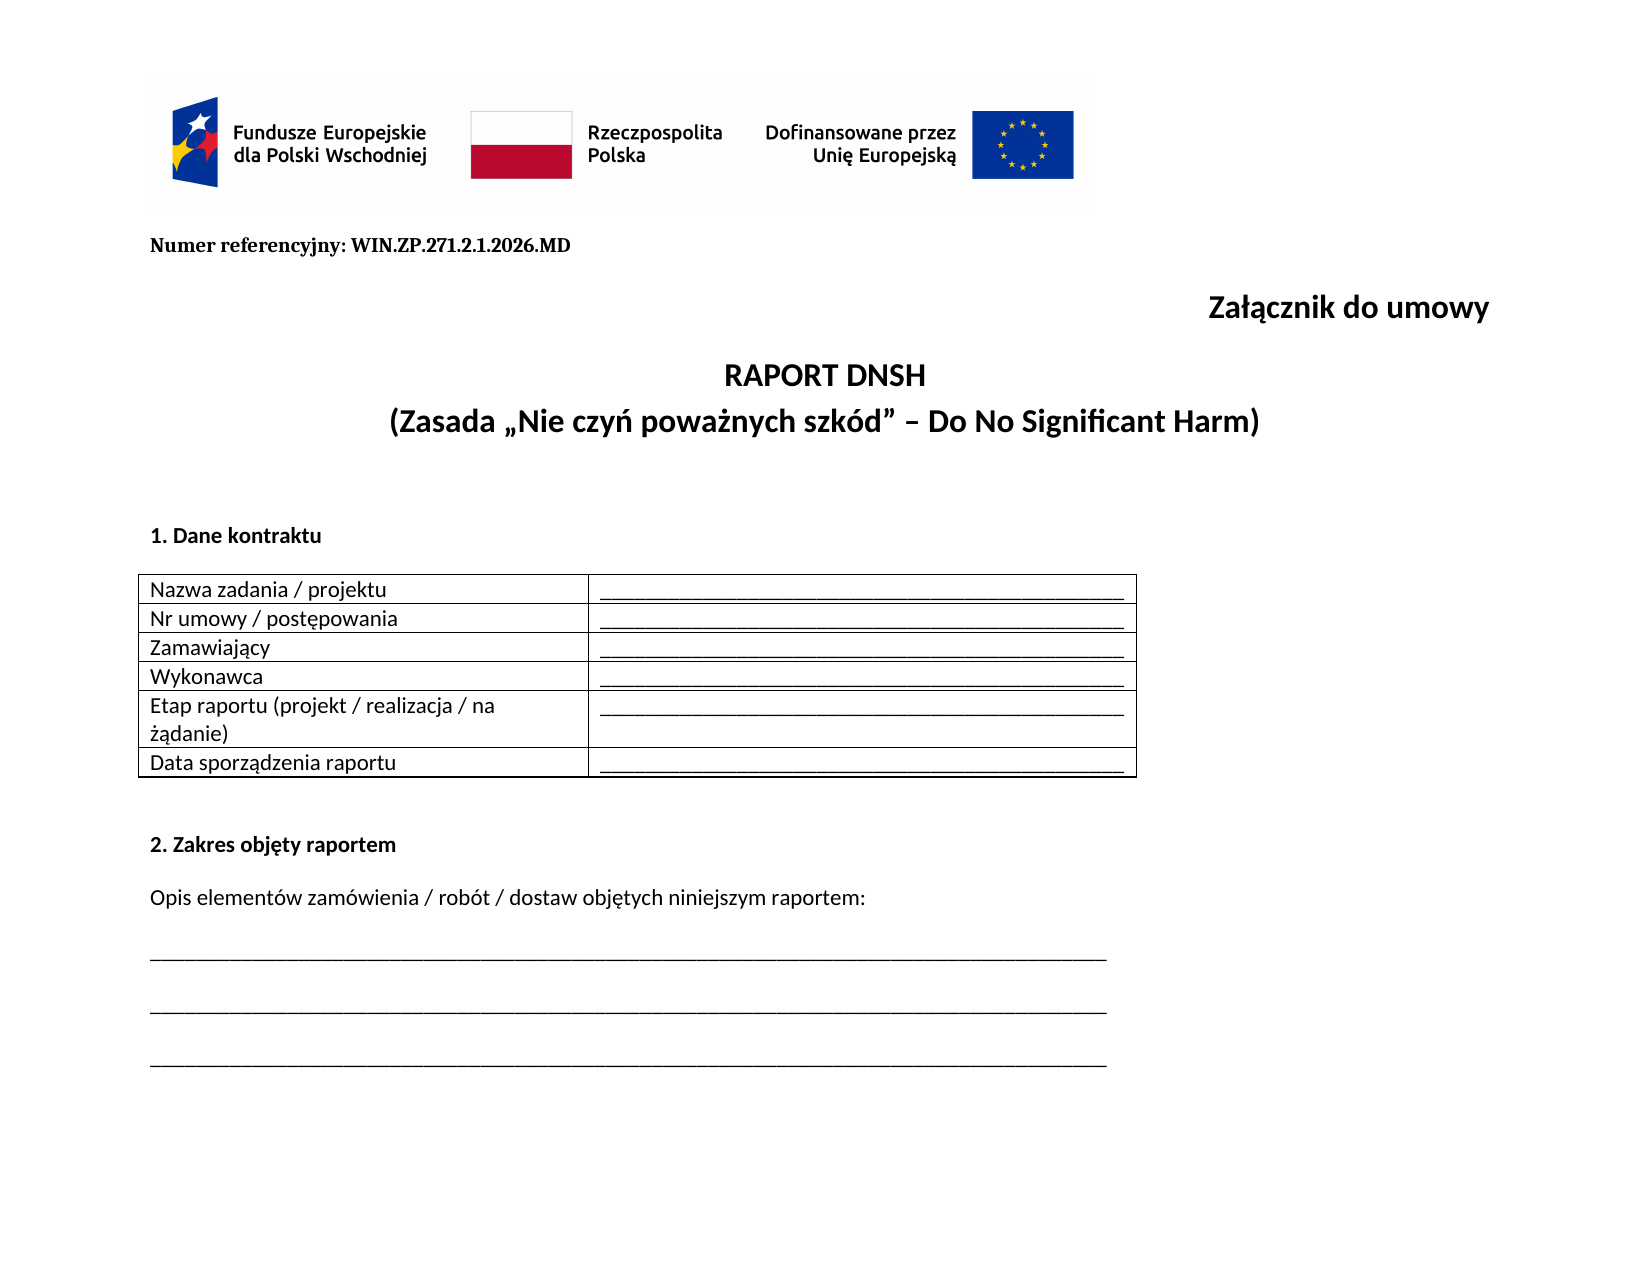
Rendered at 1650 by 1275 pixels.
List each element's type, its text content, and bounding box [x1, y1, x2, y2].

text Załącznik do umowy [150, 286, 1500, 327]
text RAPORT DNSH (Zasada „Nie czyń poważnych szkód” – Do No Significant Harm) [150, 353, 1500, 441]
table_cell ______________________________________________ [589, 633, 1136, 661]
table_cell Zamawiający [139, 633, 588, 661]
table_cell Etap raportu (projekt / realizacja / na żądanie) [139, 691, 588, 747]
table_cell Wykonawca [139, 662, 588, 690]
table_cell Data sporządzenia raportu [139, 748, 588, 776]
text ____________________________________________________________________________________ [150, 989, 1500, 1017]
picture [150, 75, 1096, 210]
table_cell ______________________________________________ [589, 748, 1136, 776]
table_header ______________________________________________ [589, 575, 1136, 603]
text 1. Dane kontraktu [150, 521, 1500, 549]
table_cell ______________________________________________ [589, 604, 1136, 632]
text ____________________________________________________________________________________ [150, 1042, 1500, 1071]
table_cell ______________________________________________ [589, 691, 1136, 747]
text Opis elementów zamówienia / robót / dostaw objętych niniejszym raportem: [150, 883, 1500, 911]
table_cell ______________________________________________ [589, 662, 1136, 690]
text ____________________________________________________________________________________ [150, 936, 1500, 964]
table_cell Nr umowy / postępowania [139, 604, 588, 632]
table_header Nazwa zadania / projektu [139, 575, 588, 603]
text 2. Zakres objęty raportem [150, 830, 1500, 858]
